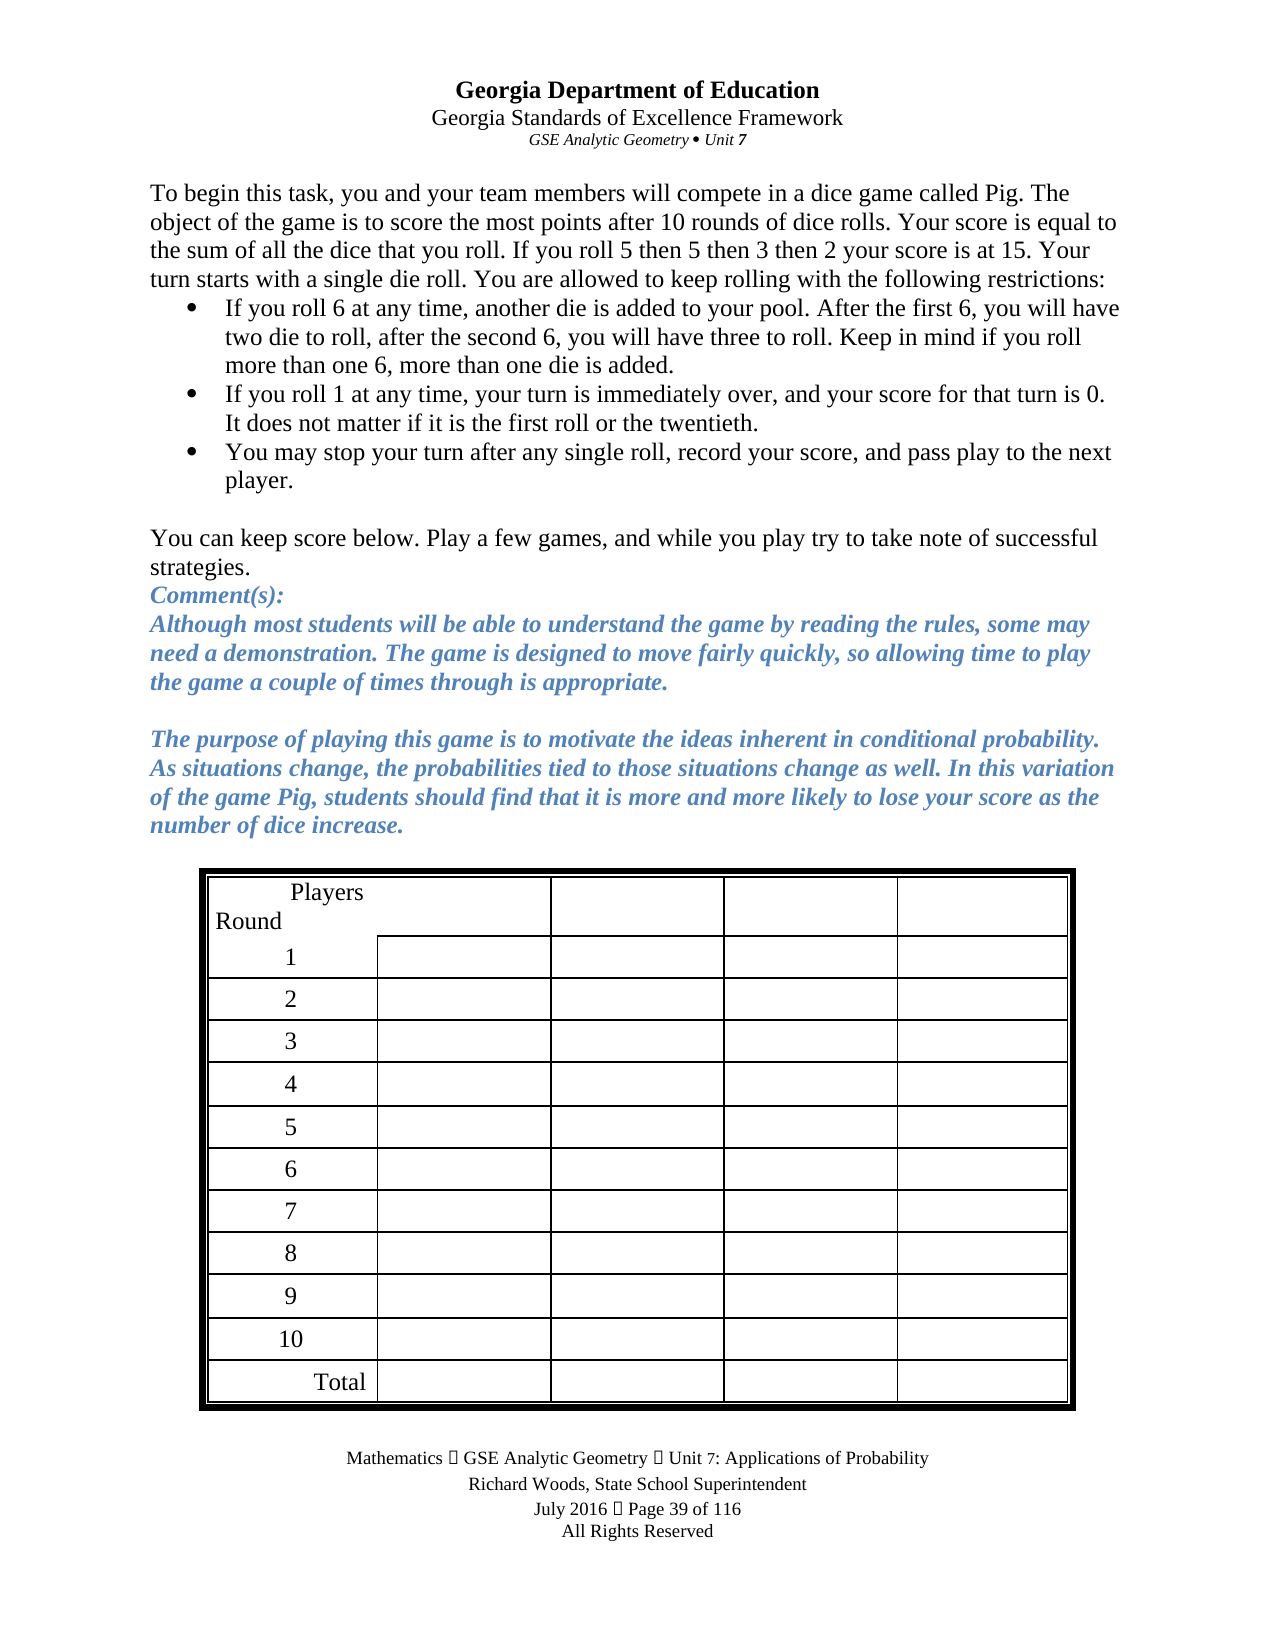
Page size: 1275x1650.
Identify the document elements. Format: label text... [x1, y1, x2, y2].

table_cell [378, 1191, 550, 1231]
table_cell [725, 1021, 897, 1061]
table_cell [725, 1149, 897, 1189]
table_cell 4 [209, 1063, 377, 1105]
table_cell [552, 937, 723, 977]
table_cell [552, 1063, 723, 1105]
table_cell 5 [209, 1107, 377, 1147]
table_cell [725, 1361, 897, 1401]
text To begin this task, you and your team members will compete in a dice game called Pig. The object of the game is to score the most points after 10 rounds of dice rolls. Your score is equal to the sum of all the dice that you roll. If you roll 5 then 5 then 3 then 2 your score is at 15. Your turn starts with a single die roll. You are allowed to keep rolling with the following restrictions: [150, 178, 1125, 293]
table_cell [552, 1361, 723, 1401]
table_cell [378, 1319, 550, 1359]
table_header Players Round [209, 878, 377, 935]
table_cell [725, 1275, 897, 1317]
table_cell Total [209, 1361, 377, 1401]
text You can keep score below. Play a few games, and while you play try to take note of successful strategies. [150, 523, 1125, 581]
table_cell 8 [209, 1233, 377, 1273]
table_cell [898, 1149, 1067, 1189]
table_cell [898, 1233, 1067, 1273]
table_cell [898, 1275, 1067, 1317]
table_cell [898, 1021, 1067, 1061]
table_cell [725, 979, 897, 1019]
table_cell [725, 1233, 897, 1273]
table_cell [898, 1063, 1067, 1105]
table_cell [552, 1191, 723, 1231]
table_cell [898, 937, 1067, 977]
table_cell [378, 1233, 550, 1273]
table_cell [552, 979, 723, 1019]
list You may stop your turn after any single roll, record your score, and pass play to the next player. [187, 437, 1125, 494]
table_header [552, 878, 723, 935]
table_cell [378, 1063, 550, 1105]
text The purpose of playing this game is to motivate the ideas inherent in conditional probability. As situations change, the probabilities tied to those situations change as well. In this variation of the game Pig, students should find that it is more and more likely to lose your score as the number of dice increase. [150, 724, 1125, 839]
table_cell 1 [209, 935, 377, 977]
table_cell [378, 937, 550, 977]
text Comment(s): [150, 581, 1125, 609]
table_cell 10 [209, 1319, 377, 1359]
table_cell [552, 1021, 723, 1061]
list If you roll 1 at any time, your turn is immediately over, and your score for that turn is 0. It does not matter if it is the first roll or the twentieth. [187, 379, 1125, 437]
table_cell [378, 1107, 550, 1147]
table_cell [725, 1319, 897, 1359]
table_cell 9 [209, 1275, 377, 1317]
table_cell [552, 1275, 723, 1317]
table_cell 7 [209, 1191, 377, 1231]
list If you roll 6 at any time, another die is added to your pool. After the first 6, you will have two die to roll, after the second 6, you will have three to roll. Keep in mind if you roll more than one 6, more than one die is added. [187, 293, 1125, 379]
table_cell [378, 979, 550, 1019]
table_cell [378, 1275, 550, 1317]
table_cell [378, 1361, 550, 1401]
table_cell [725, 1107, 897, 1147]
table_cell [898, 1319, 1067, 1359]
table_cell 2 [209, 979, 377, 1019]
table_header [898, 878, 1067, 935]
table_cell [898, 1191, 1067, 1231]
table_header [377, 878, 550, 935]
table_cell [725, 1191, 897, 1231]
table_cell [552, 1319, 723, 1359]
table_cell [898, 979, 1067, 1019]
table_cell [552, 1233, 723, 1273]
table_cell [898, 1107, 1067, 1147]
table_cell [552, 1149, 723, 1189]
table_header [725, 878, 897, 935]
table_cell [725, 1063, 897, 1105]
table_cell 3 [209, 1021, 377, 1061]
table_cell [378, 1021, 550, 1061]
table_cell 6 [209, 1149, 377, 1189]
table_cell [552, 1107, 723, 1147]
text Although most students will be able to understand the game by reading the rules, some may need a demonstration. The game is designed to move fairly quickly, so allowing time to play the game a couple of times through is appropriate. [150, 609, 1125, 696]
table_cell [725, 937, 897, 977]
table_cell [378, 1149, 550, 1189]
table_cell [898, 1361, 1067, 1401]
